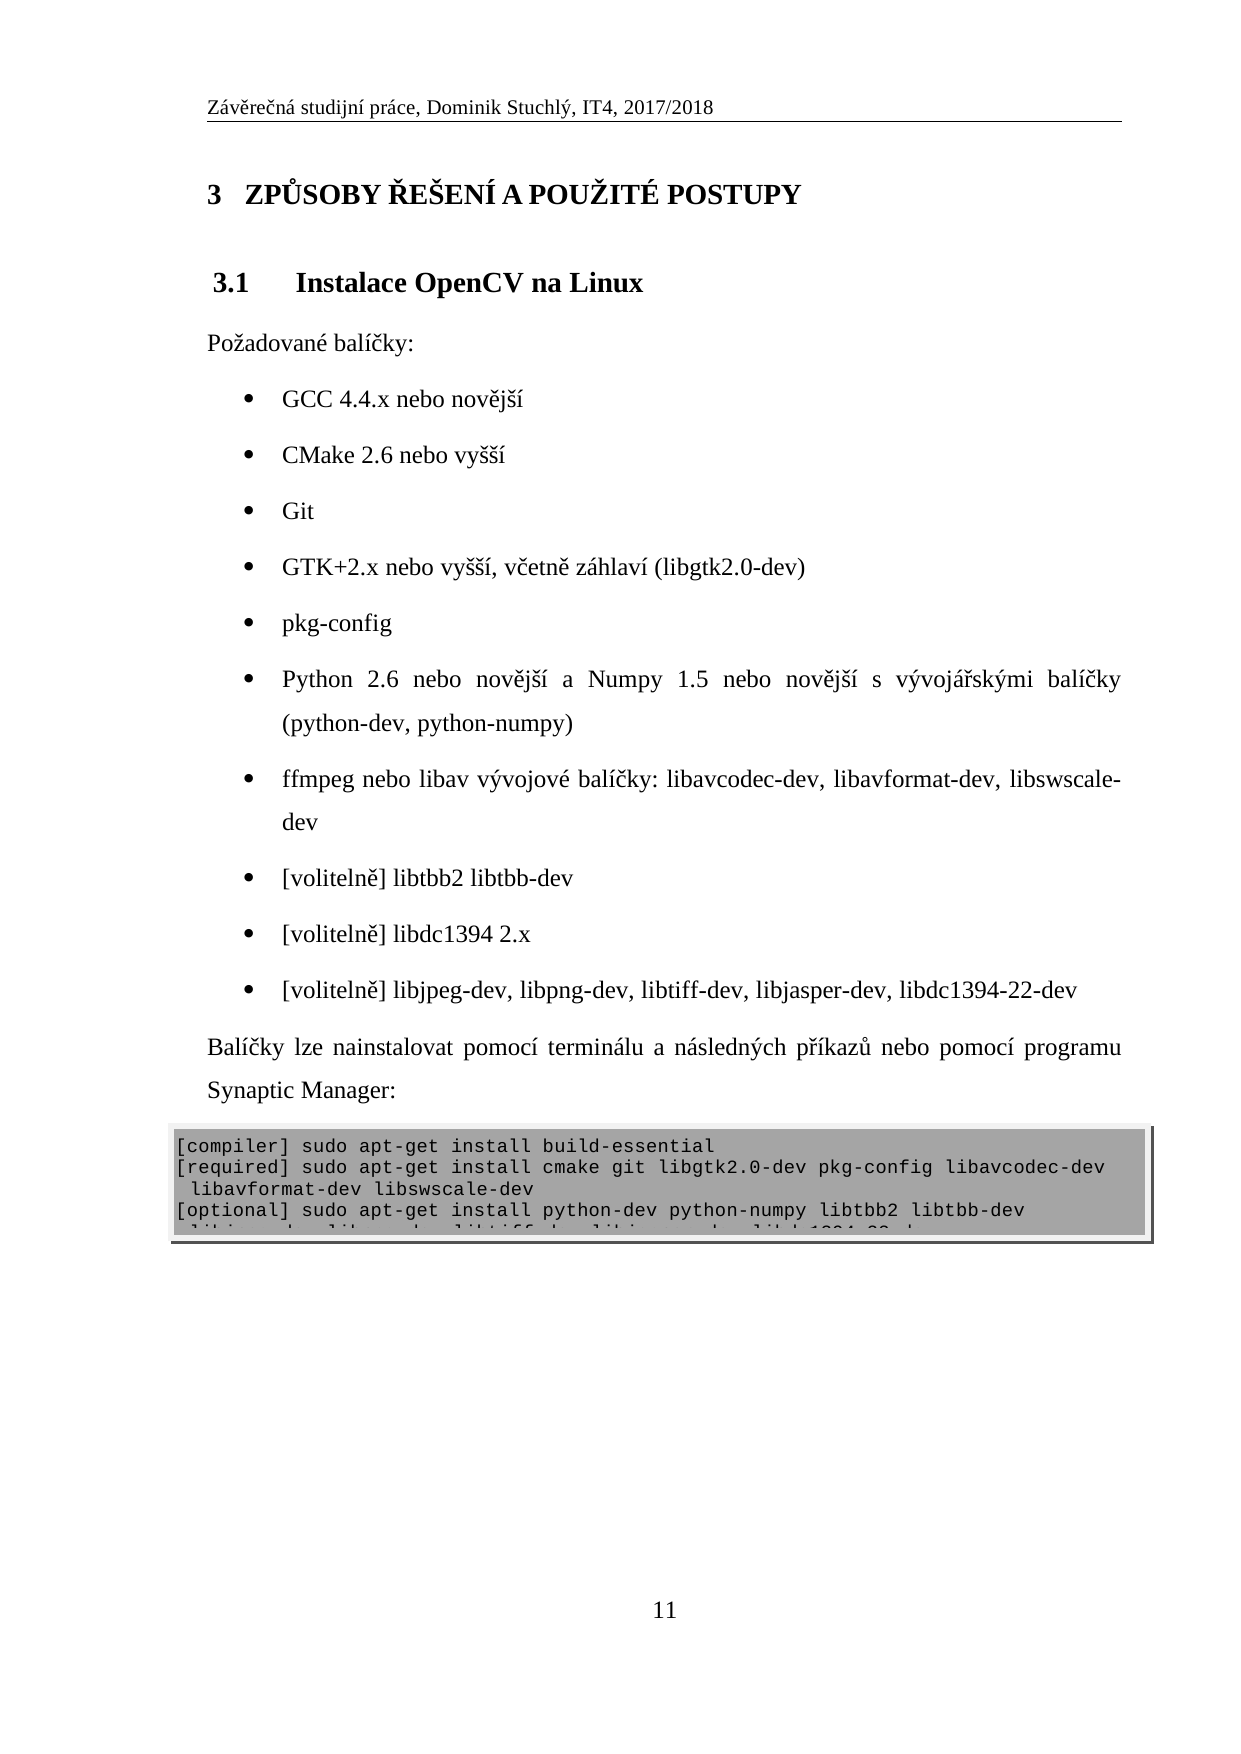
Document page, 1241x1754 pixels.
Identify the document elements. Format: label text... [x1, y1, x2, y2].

subtitle Způsoby řešení a použité postupy [207, 177, 1122, 211]
list CMake 2.6 nebo vyšší [244, 440, 1122, 469]
list ffmpeg nebo libav vývojové balíčky: libavcodec-dev, libavformat-dev, libswscale-dev [244, 764, 1122, 836]
text Požadované balíčky: [207, 328, 1122, 357]
text Balíčky lze nainstalovat pomocí terminálu a následných příkazů nebo pomocí programu Synaptic Manager: [207, 1031, 1122, 1104]
list [volitelně] libdc1394 2.x [244, 919, 1122, 948]
list GCC 4.4.x nebo novější [244, 384, 1122, 413]
list Python 2.6 nebo novější a Numpy 1.5 nebo novější s vývojářskými balíčky (python-dev, python-numpy) [244, 664, 1122, 737]
list Git [244, 496, 1122, 525]
list GTK+2.x nebo vyšší, včetně záhlaví (libgtk2.0-dev) [244, 552, 1122, 581]
list [volitelně] libtbb2 libtbb-dev [244, 863, 1122, 892]
subtitle Instalace OpenCV na Linux [213, 265, 1122, 298]
list pkg-config [244, 608, 1122, 637]
list [volitelně] libjpeg-dev, libpng-dev, libtiff-dev, libjasper-dev, libdc1394-22-dev [244, 975, 1122, 1004]
